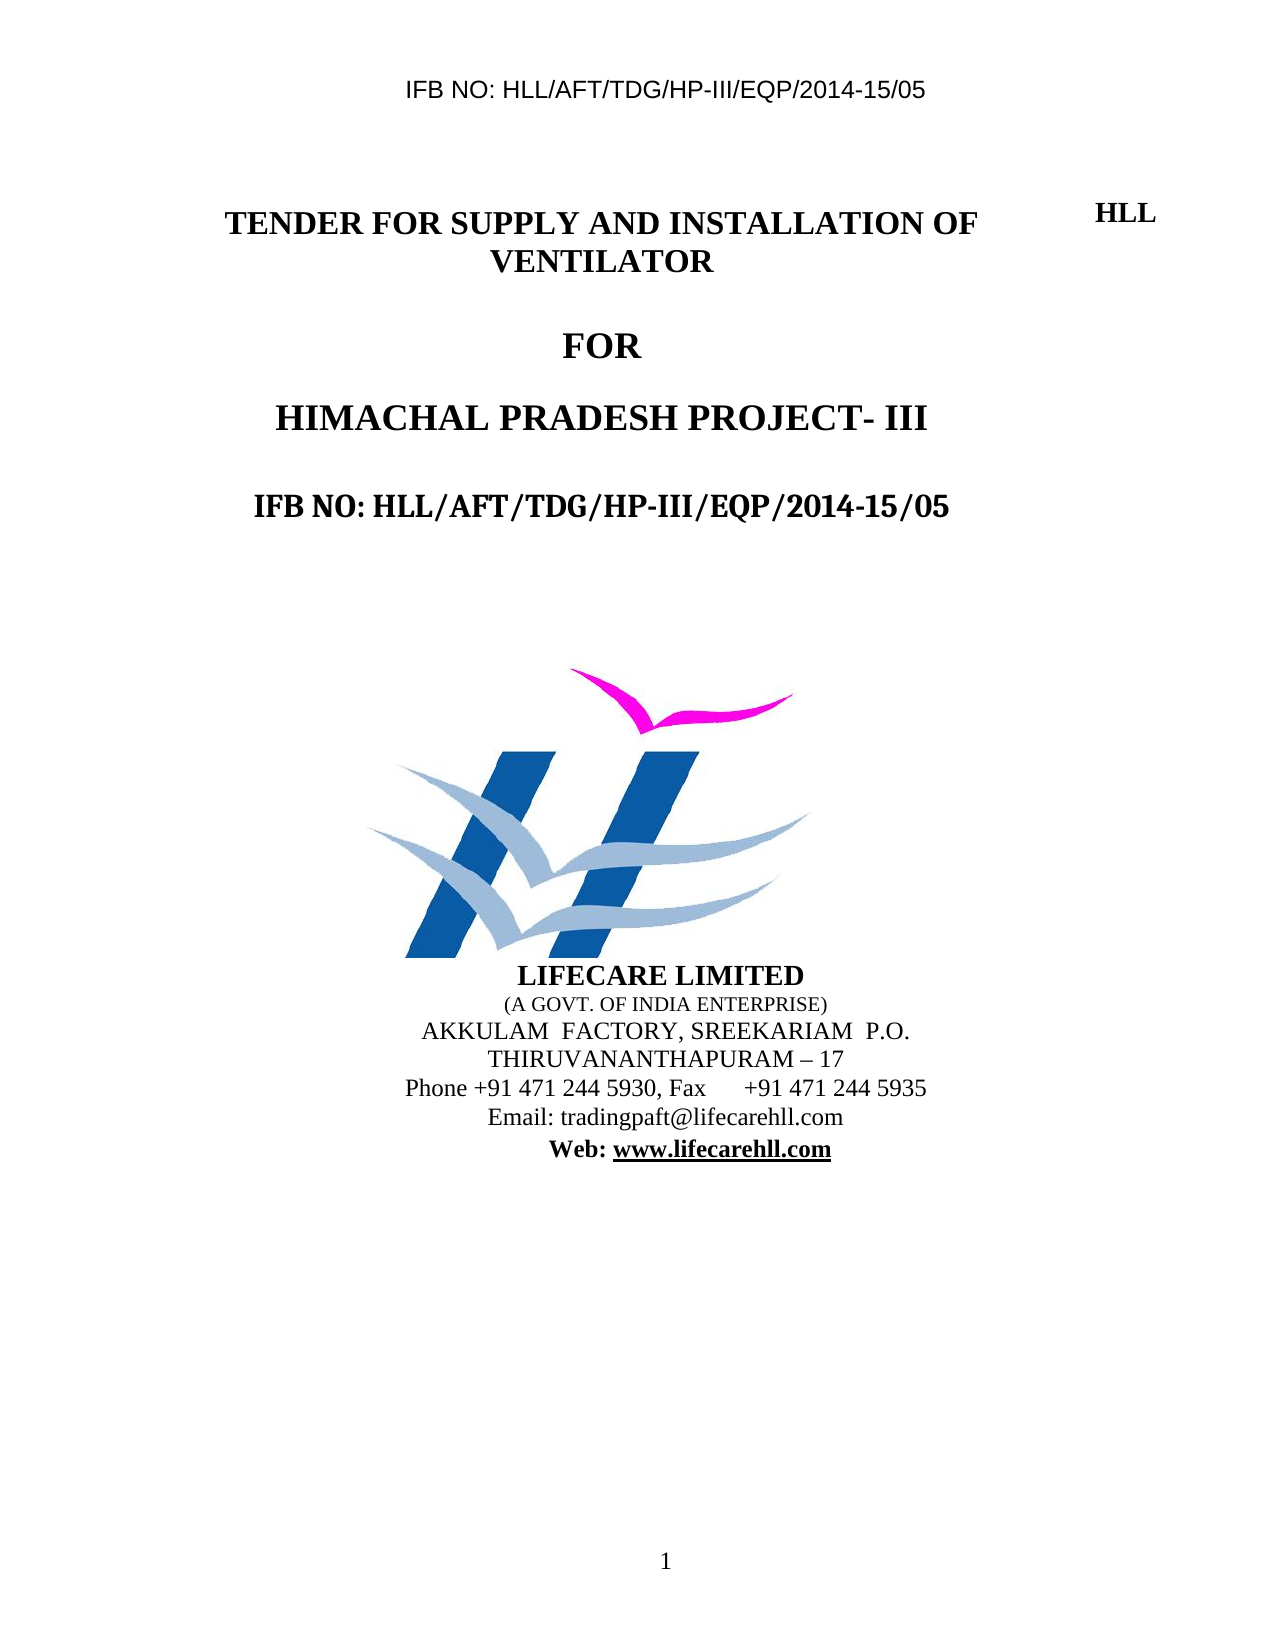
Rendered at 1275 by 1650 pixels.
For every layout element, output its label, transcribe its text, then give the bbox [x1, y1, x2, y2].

subtitle HIMACHAL PRADESH PROJECT- III [161, 395, 1042, 438]
text HLL LIFECARE LIMITED [131, 195, 1191, 992]
text (A GOVT. OF INDIA ENTERPRISE) [131, 992, 1200, 1016]
text Email: tradingpaft@lifecarehll.com [131, 1102, 1200, 1131]
subtitle FOR [161, 323, 1042, 366]
text Phone +91 471 244 5930, Fax +91 471 244 5935 [131, 1073, 1200, 1102]
subtitle IFB NO: HLL/AFT/TDG/HP-III/EQP/2014-15/05 [161, 488, 1042, 526]
text Web: www.lifecarehll.com [470, 1131, 909, 1164]
text AKKULAM FACTORY, SREEKARIAM P.O. [131, 1016, 1200, 1044]
text THIRUVANANTHAPURAM – 17 [131, 1044, 1200, 1073]
picture [357, 641, 846, 958]
subtitle TENDER FOR SUPPLY AND INSTALLATION OF VENTILATOR [161, 203, 1042, 280]
